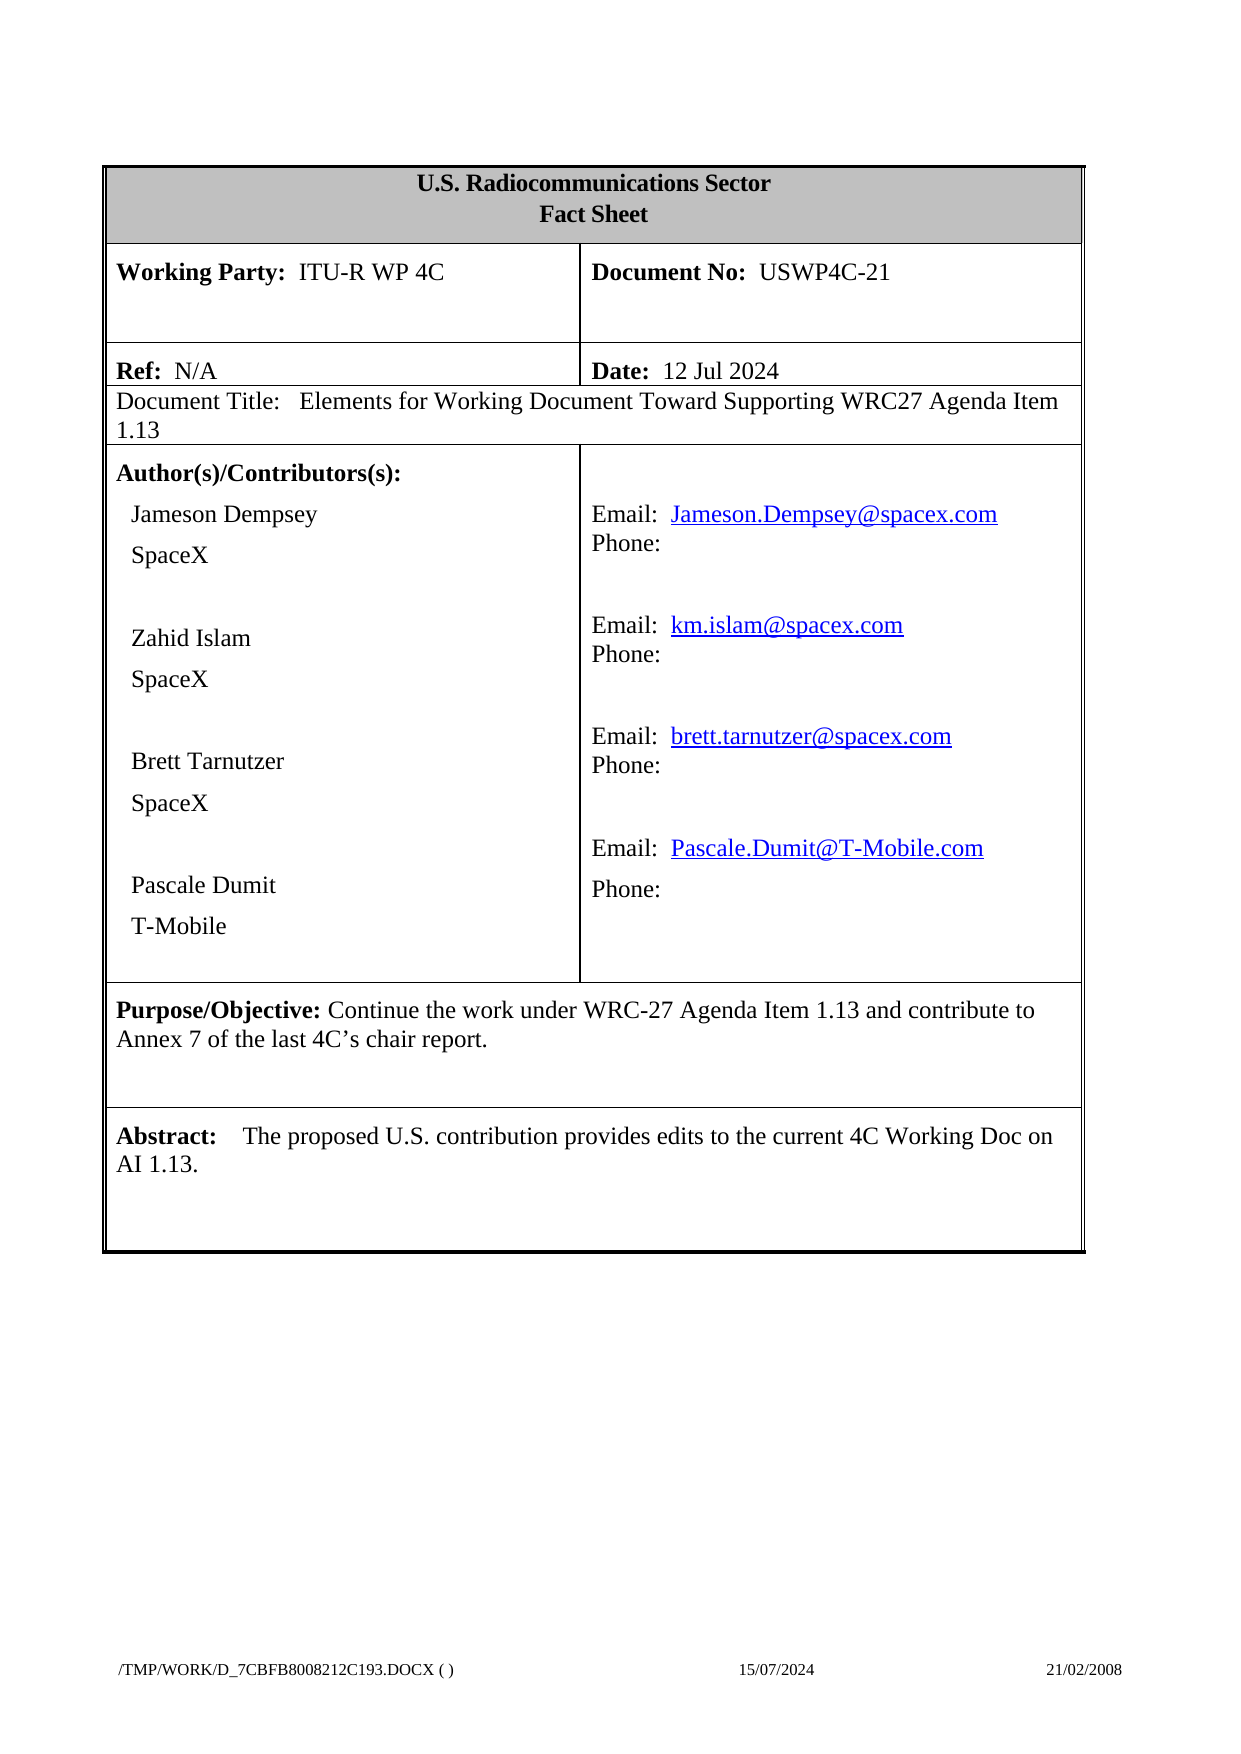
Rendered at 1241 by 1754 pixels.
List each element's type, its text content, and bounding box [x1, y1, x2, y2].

table_cell Author(s)/Contributors(s): Jameson Dempsey SpaceX Zahid Islam SpaceX Brett Tarnutzer SpaceX Pascale Dumit T-Mobile [107, 445, 579, 981]
table_cell Working Party: ITU-R WP 4C [107, 244, 579, 342]
table_cell Date: 12 Jul 2024 [581, 343, 1081, 384]
table_cell Purpose/Objective: Continue the work under WRC-27 Agenda Item 1.13 and contribute to Annex 7 of the last 4C’s chair report. [107, 983, 1081, 1107]
table_cell Document No: USWP4C- [581, 244, 1081, 342]
table_cell Abstract: The proposed U.S. contribution provides edits to the current 4C Working Doc on AI 1.13. [107, 1108, 1081, 1250]
table_cell Email: Jameson.Dempsey@spacex.com Phone: Email: km.islam@spacex.com Phone: Email: brett.tarnutzer@spacex.com Phone: Email: Pascale.Dumit@T-Mobile.com Phone: [581, 445, 1081, 981]
table_cell Document Title: Elements for Working Document Toward Supporting WRC27 Agenda Item 1.13 [107, 386, 1081, 443]
table_cell Ref: N/A [107, 343, 579, 384]
table_header U.S. Radiocommunications Sector Fact Sheet [107, 168, 1081, 243]
